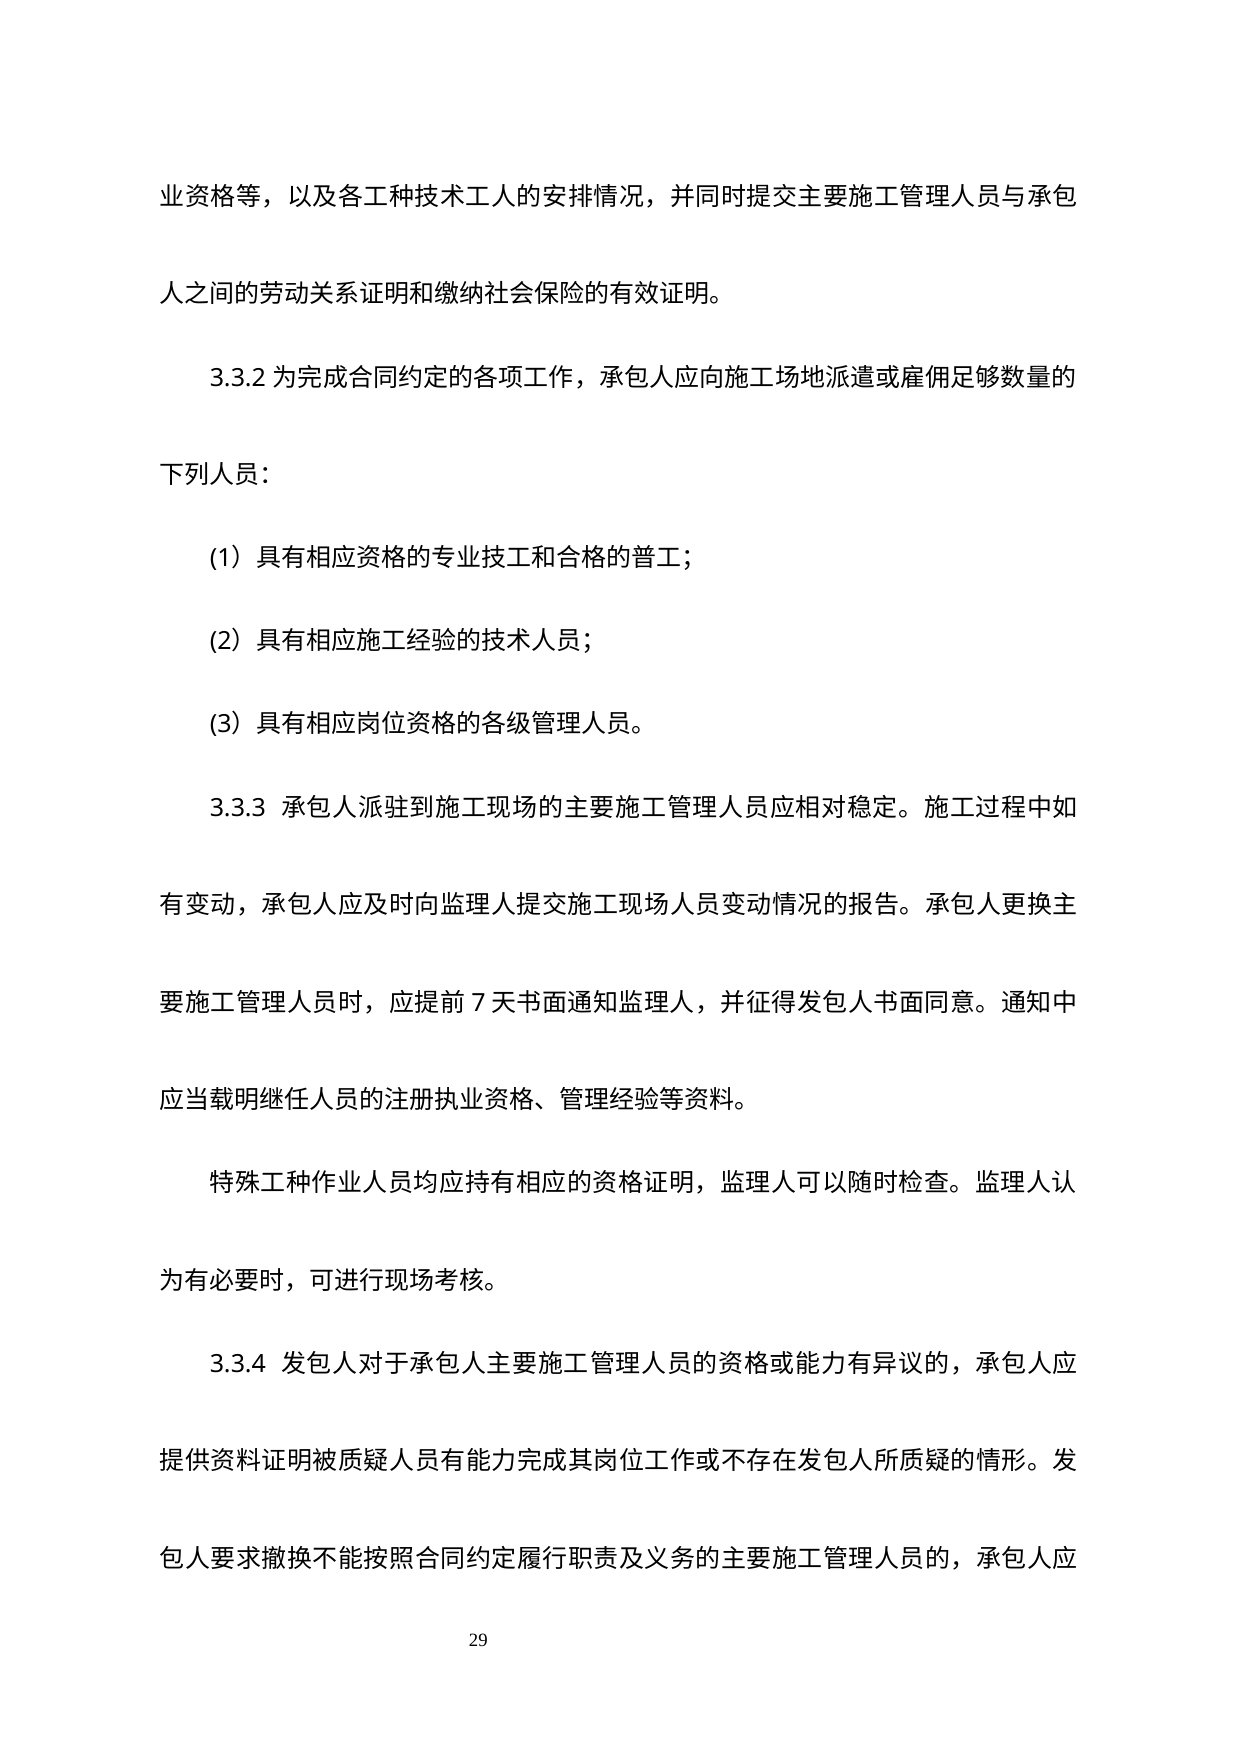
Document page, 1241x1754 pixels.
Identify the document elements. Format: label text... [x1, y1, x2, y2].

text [159, 1329, 1078, 1589]
text 3.3.3 承包人派驻到施工现场的主要施工管理人员应相对稳定。施工过程中如有变动，承包人应及时向监理人提交施工现场人员变动情况的报告。承包人更换主要施工管理人员时，应提前7天书面通知监理人，并征得发包人书面同意。通知中应当载明继任人员的注册执业资格、管理经验等资料。 [159, 773, 1078, 1130]
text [159, 162, 1078, 324]
text 3.3.2 为完成合同约定的各项工作，承包人应向施工场地派遣或雇佣足够数量的下列人员： [159, 343, 1078, 505]
text (3）具有相应岗位资格的各级管理人员。 [159, 689, 1078, 754]
text 特殊工种作业人员均应持有相应的资格证明，监理人可以随时检查。监理人认为有必要时，可进行现场考核。 [159, 1148, 1078, 1311]
text (1）具有相应资格的专业技工和合格的普工； [159, 523, 1078, 588]
text (2）具有相应施工经验的技术人员； [159, 606, 1078, 671]
